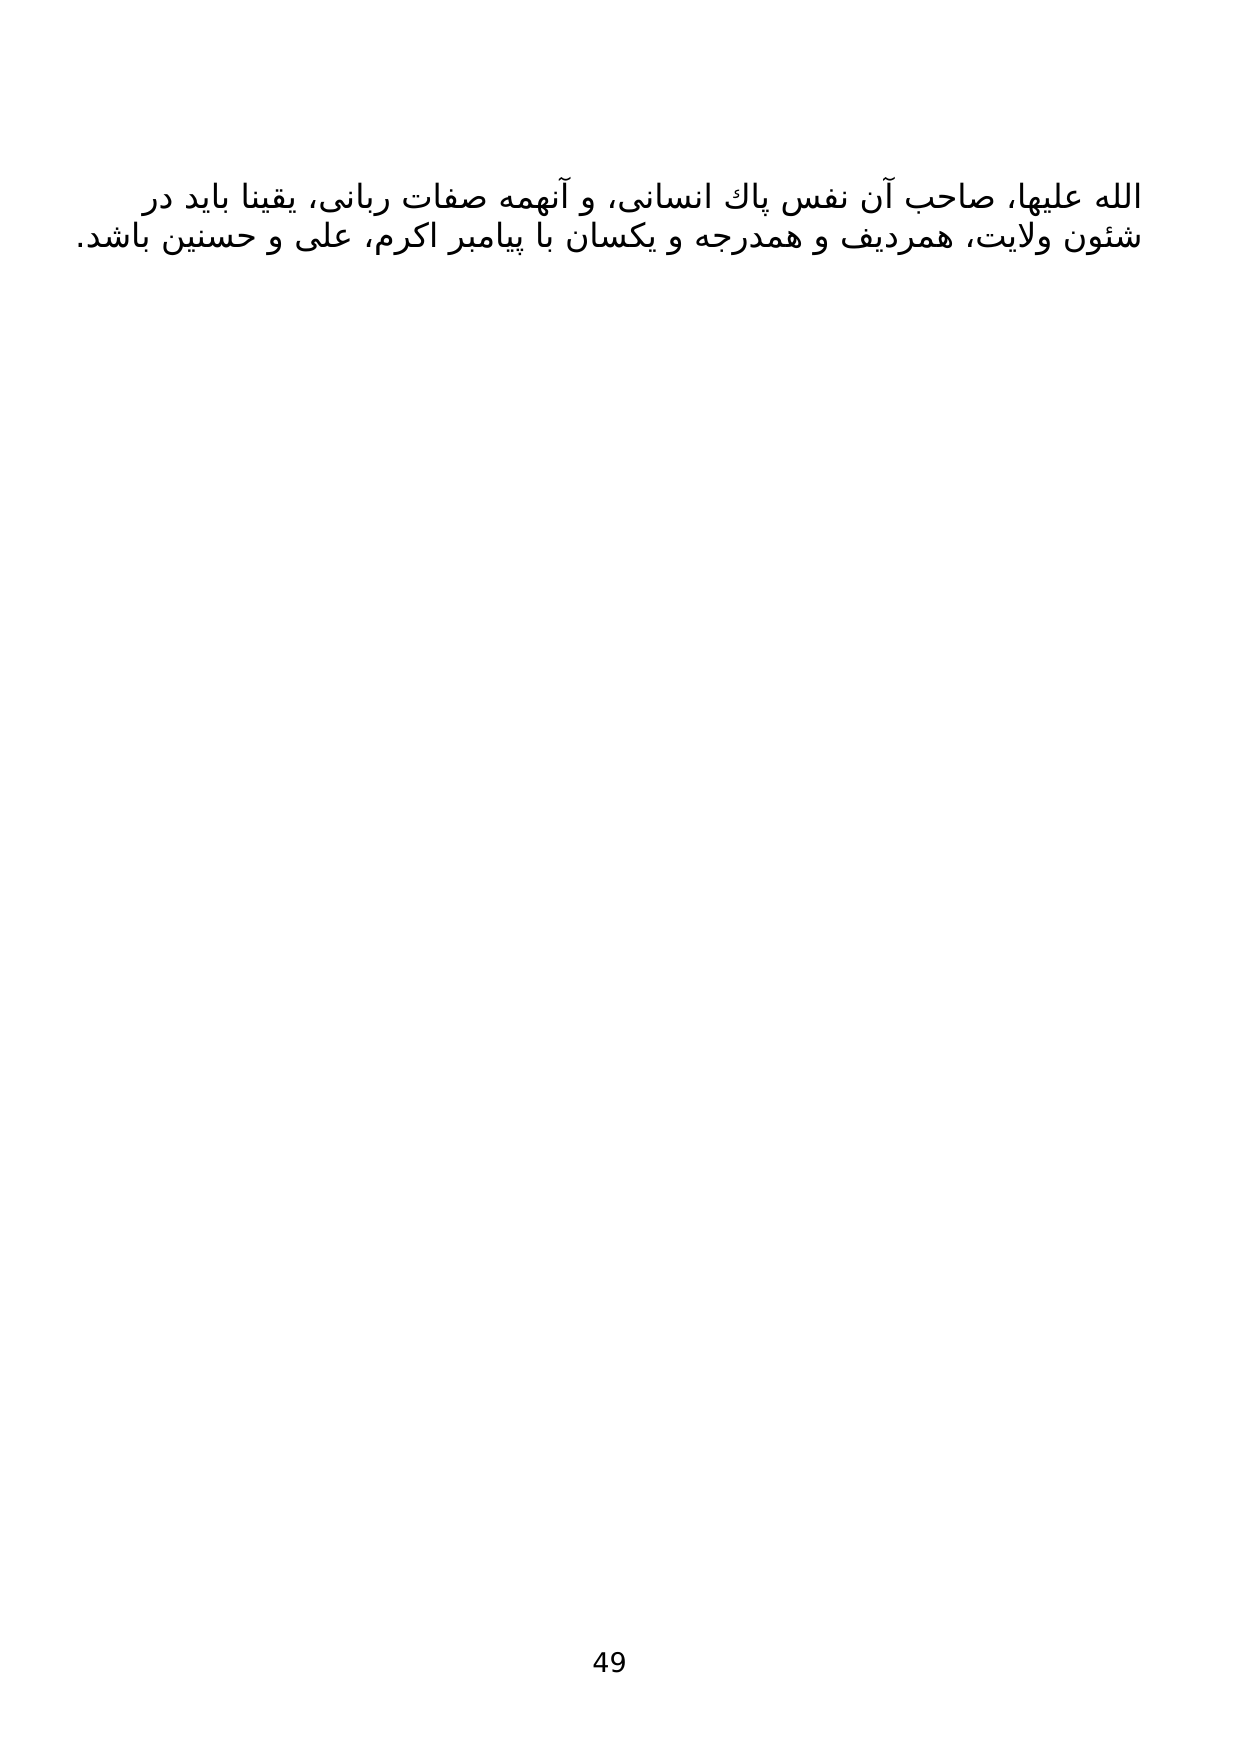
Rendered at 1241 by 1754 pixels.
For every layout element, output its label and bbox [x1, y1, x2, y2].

text [75, 177, 1144, 255]
